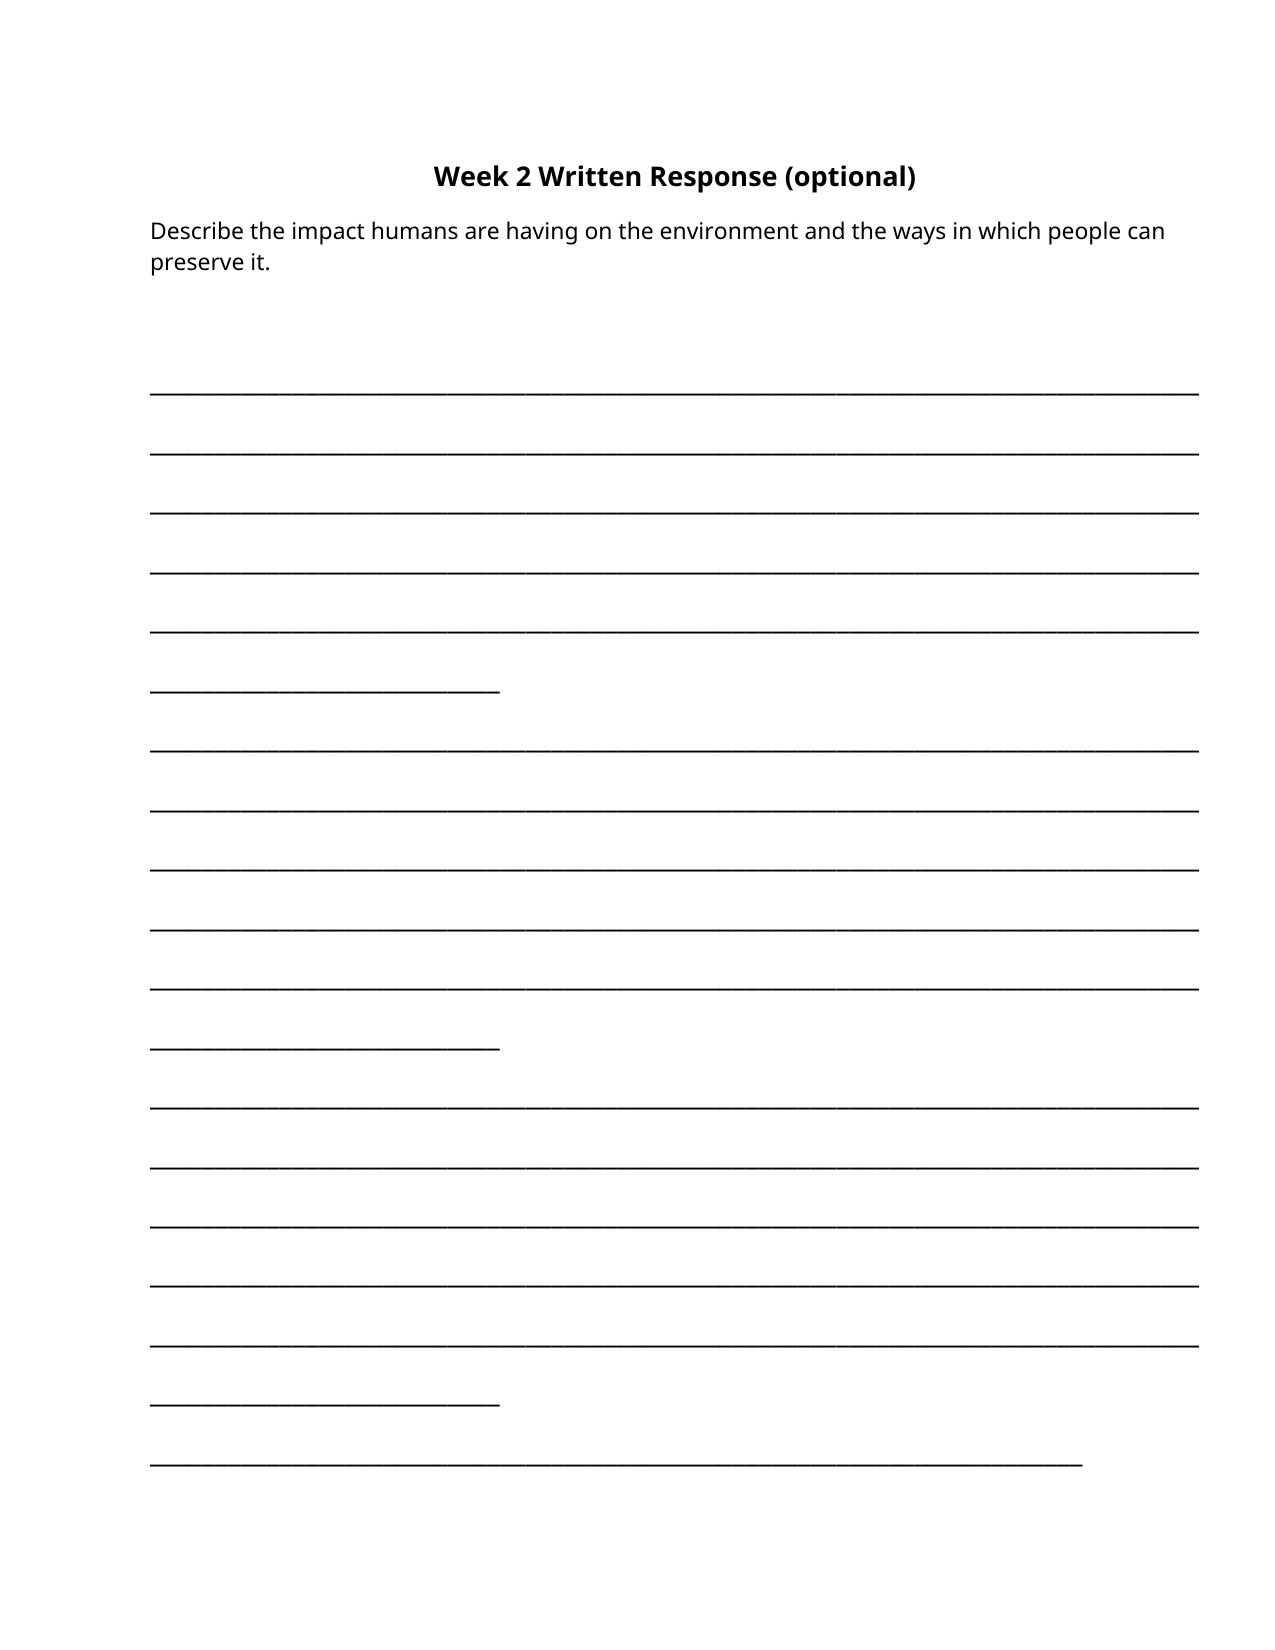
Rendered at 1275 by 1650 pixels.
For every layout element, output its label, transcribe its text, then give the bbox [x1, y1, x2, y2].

text Describe the impact humans are having on the environment and the ways in which people can preserve it. [150, 215, 1200, 277]
text ________________________________________________________________________________________________________________________________________________________________________________________________________________________________________________________________________________________________________________________________________________________________________________________________________________________________________________ [150, 361, 1200, 698]
text ________________________________________________________________________ [150, 1431, 1200, 1471]
text ________________________________________________________________________________________________________________________________________________________________________________________________________________________________________________________________________________________________________________________________________________________________________________________________________________________________________________ [150, 1074, 1200, 1411]
text ________________________________________________________________________________________________________________________________________________________________________________________________________________________________________________________________________________________________________________________________________________________________________________________________________________________________________________ [150, 717, 1200, 1054]
text Week 2 Written Response (optional) [150, 157, 1200, 194]
